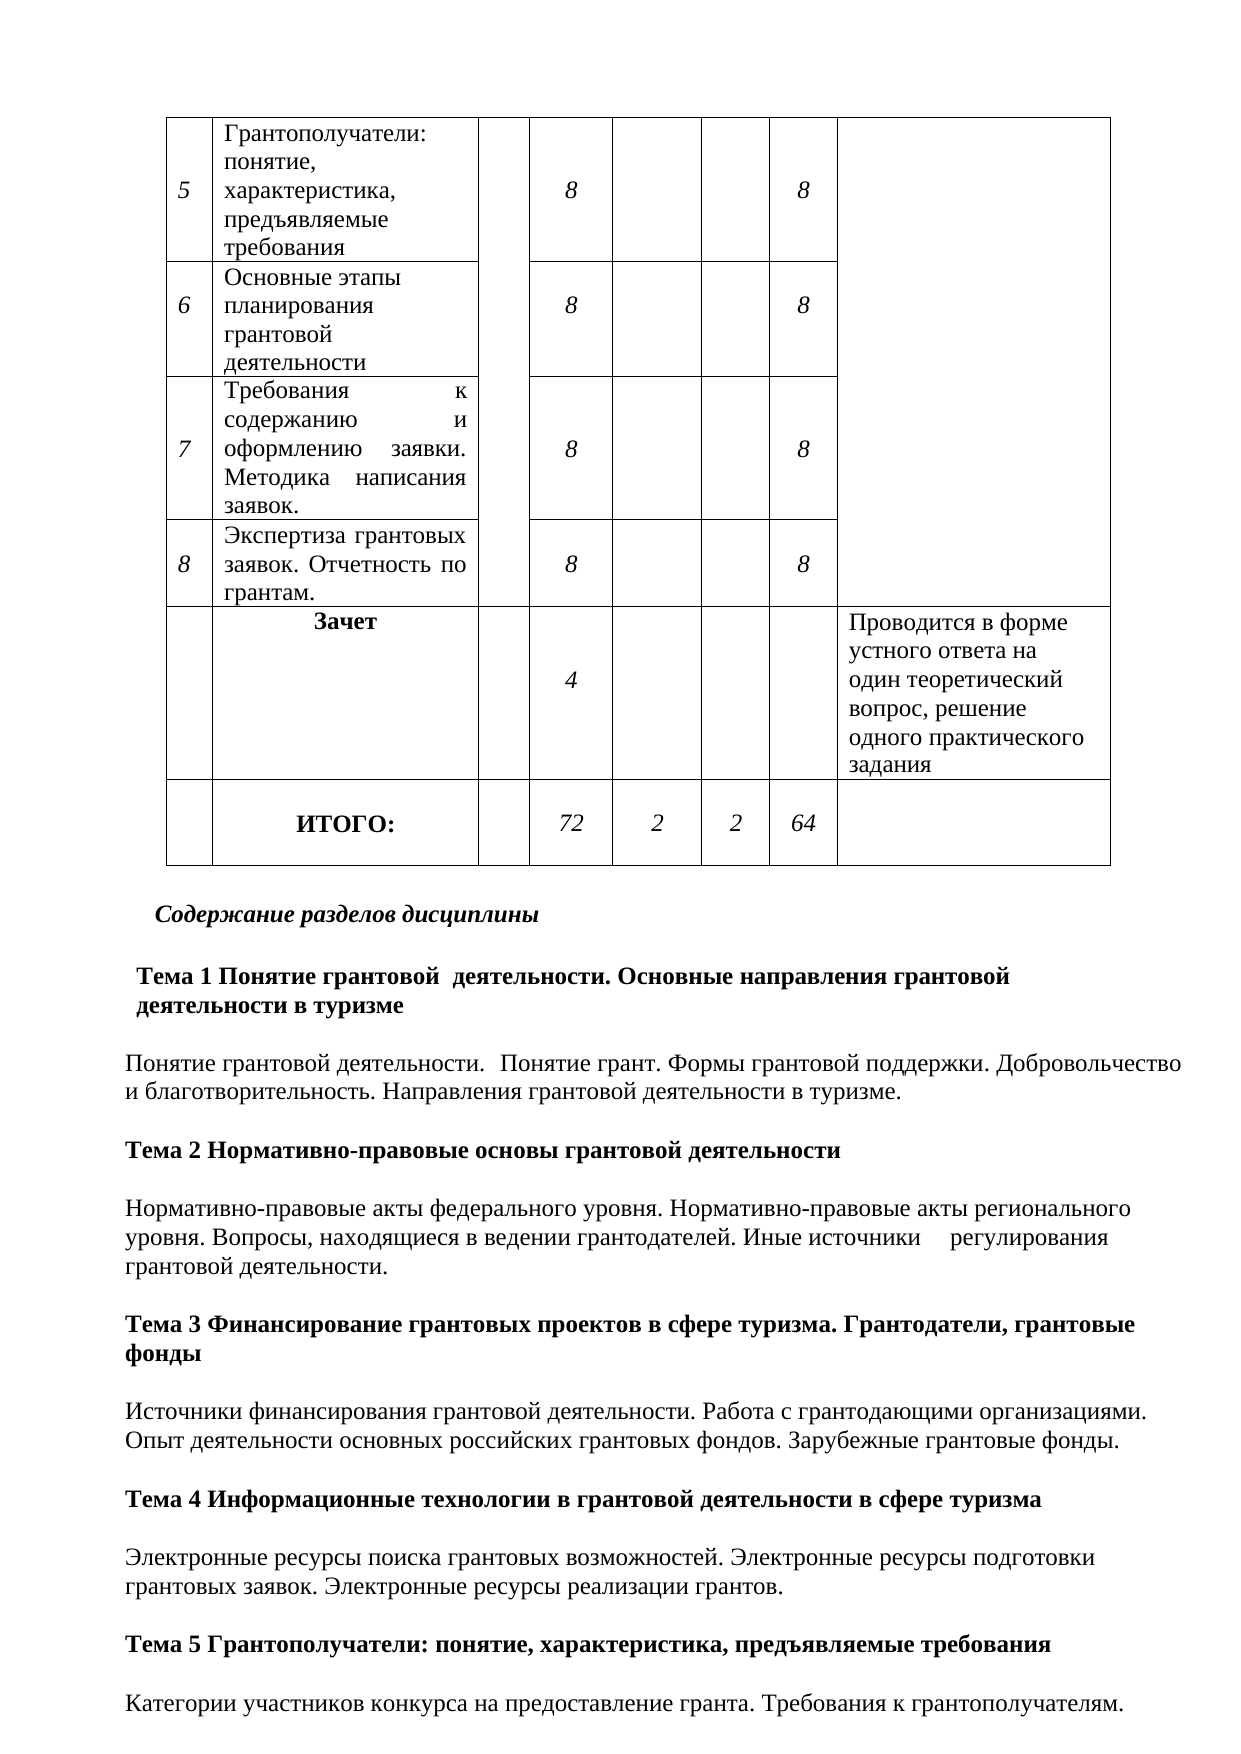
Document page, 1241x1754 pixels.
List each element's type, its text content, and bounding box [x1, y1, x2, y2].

text Категории участников конкурса на предоставление гранта. Требования к грантополучателям. [125, 1688, 1184, 1716]
table_cell 72 [530, 780, 612, 865]
table_cell 4 [530, 607, 612, 778]
table_cell [702, 262, 769, 376]
table_cell [702, 377, 769, 519]
table_cell [770, 607, 837, 778]
table_cell [479, 780, 529, 865]
text Тема 5 Грантополучатели: понятие, характеристика, предъявляемые требования [125, 1629, 1184, 1658]
text Нормативно-правовые акты федерального уровня. Нормативно-правовые акты регионального уровня. Вопросы, находящиеся в ведении грантодателей. Иные источники регулирования [125, 1193, 1184, 1251]
table_cell 8 [530, 262, 612, 376]
table_cell 8 [530, 118, 612, 261]
table_cell 6 [167, 262, 212, 376]
table_cell Проводится в форме устного ответа на один теоретический вопрос, решение одного практического задания [838, 607, 1110, 778]
table_cell [702, 520, 769, 606]
table_cell [613, 118, 701, 261]
table_cell 8 [530, 520, 612, 606]
table_cell 8 [530, 377, 612, 519]
table_cell Грантополучатели: понятие, характеристика, предъявляемые требования [213, 118, 478, 261]
table_cell 8 [770, 520, 837, 606]
table_cell Зачет [213, 607, 478, 778]
table_cell 5 [167, 118, 212, 261]
table_cell [702, 607, 769, 778]
table_cell 64 [770, 780, 837, 865]
table_cell 8 [167, 520, 212, 606]
text Электронные ресурсы поиска грантовых возможностей. Электронные ресурсы подготовки грантовых заявок. Электронные ресурсы реализации грантов. [125, 1542, 1184, 1600]
text Источники финансирования грантовой деятельности. Работа с грантодающими организациями. [125, 1396, 1184, 1425]
text Тема 4 Информационные технологии в грантовой деятельности в сфере туризма [125, 1484, 1184, 1513]
text Содержание разделов дисциплины [154, 899, 1184, 928]
text Опыт деятельности основных российских грантовых фондов. Зарубежные грантовые фонды. [125, 1426, 1184, 1454]
table_cell 8 [770, 377, 837, 519]
table_cell 2 [702, 780, 769, 865]
table_cell [702, 118, 769, 261]
text Тема 3 Финансирование грантовых проектов в сфере туризма. Грантодатели, грантовые фонды [125, 1309, 1184, 1367]
table_cell [613, 262, 701, 376]
table_cell Основные этапы планирования грантовой деятельности [213, 262, 478, 376]
table_cell [838, 780, 1110, 865]
table_cell [167, 780, 212, 865]
table_cell Экспертиза грантовых заявок. Отчетность по грантам. [213, 520, 478, 606]
text Тема 2 Нормативно-правовые основы грантовой деятельности [125, 1135, 1184, 1163]
table_cell [613, 607, 701, 778]
table_cell ИТОГО: [213, 780, 478, 865]
table_cell 8 [770, 118, 837, 261]
text грантовой деятельности. [125, 1251, 1184, 1280]
text Понятие грантовой деятельности. Понятие грант. Формы грантовой поддержки. Добровольчество и благотворительность. Направления грантовой деятельности в туризме. [125, 1048, 1184, 1105]
table_cell 8 [770, 262, 837, 376]
table_cell 2 [613, 780, 701, 865]
table_cell [479, 607, 529, 778]
table_cell [613, 520, 701, 606]
table_cell Требования к содержанию и оформлению заявки. Методика написания заявок. [213, 377, 478, 519]
table_cell [613, 377, 701, 519]
table_cell 7 [167, 377, 212, 519]
table_cell [167, 607, 212, 778]
text Тема 1 Понятие грантовой деятельности. Основные направления грантовой деятельности в туризме [136, 961, 1138, 1018]
